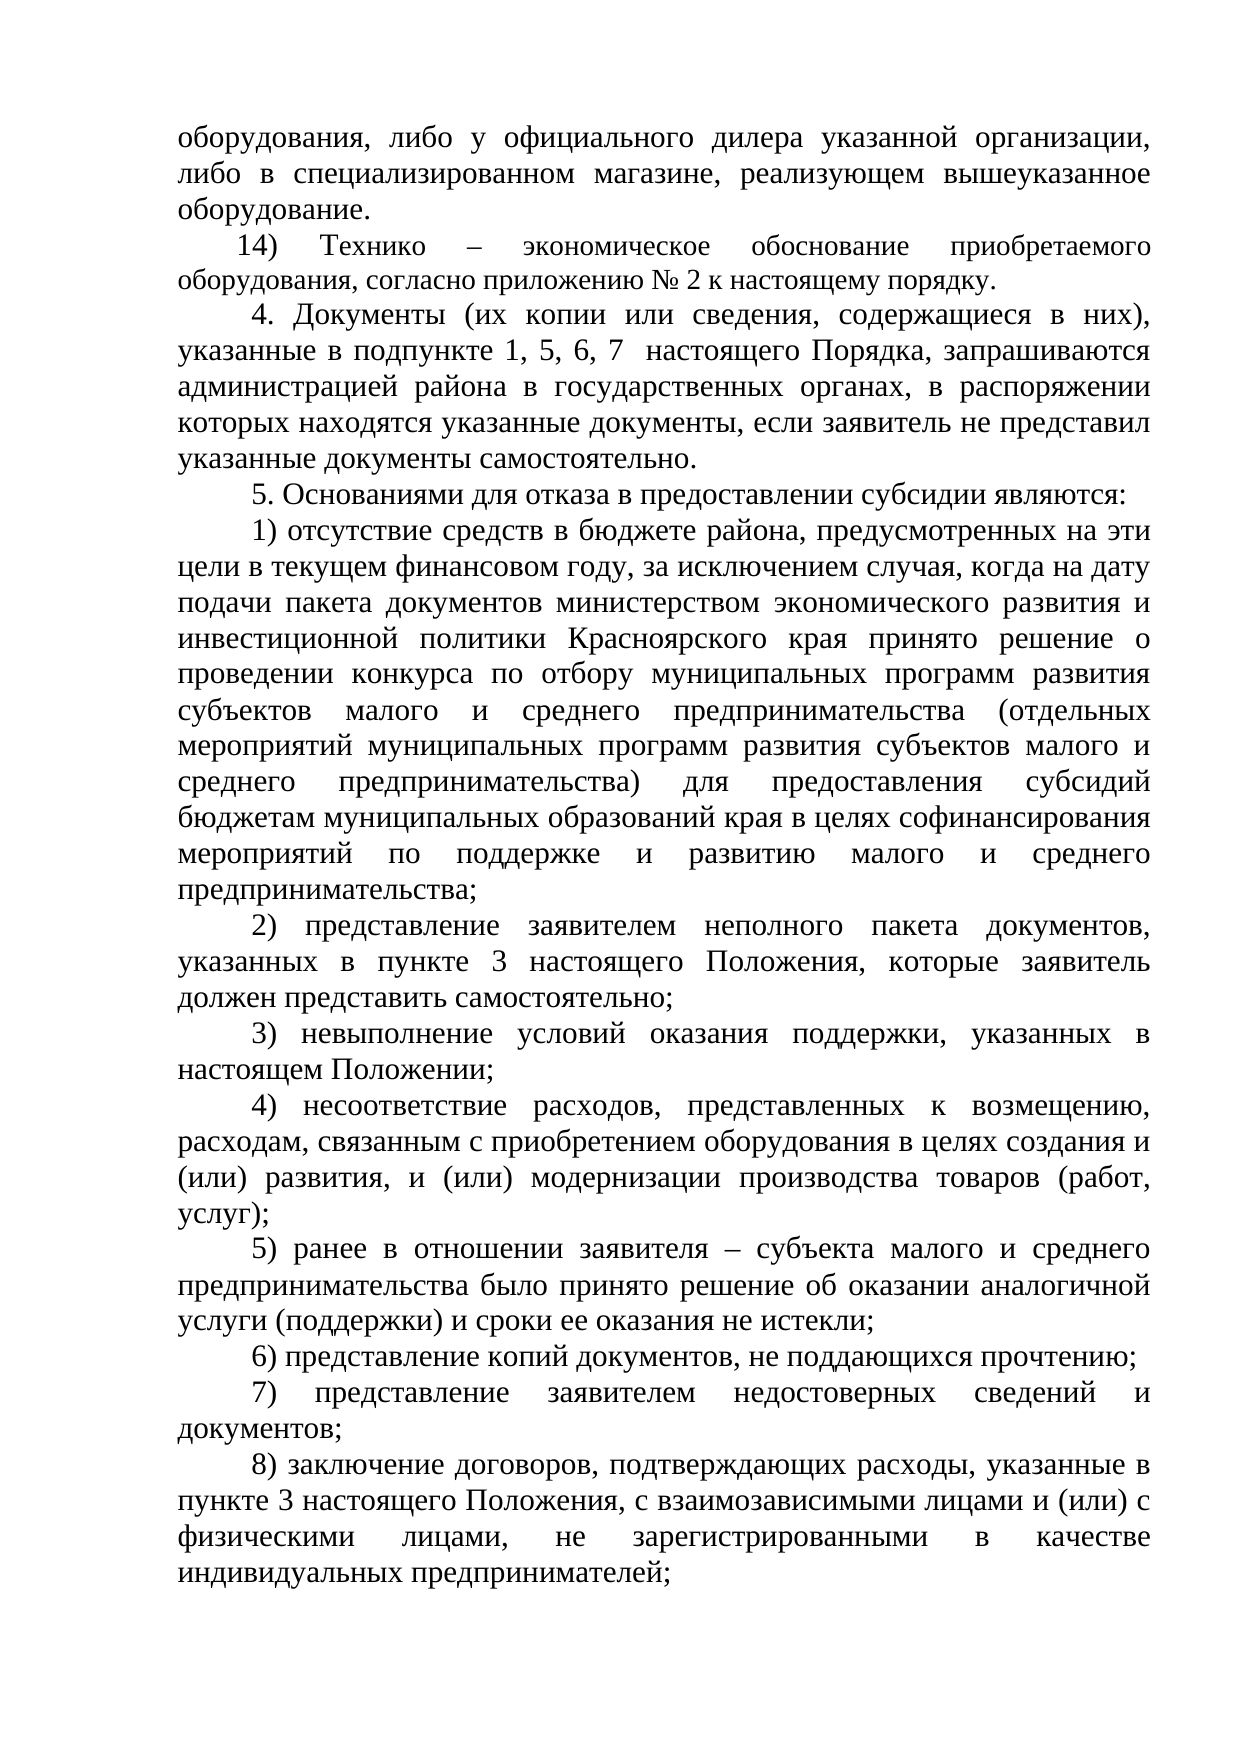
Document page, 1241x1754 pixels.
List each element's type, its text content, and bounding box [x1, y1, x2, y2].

text 4. Документы (их копии или сведения, содержащиеся в них), указанные в подпункте 1, 5, 6, 7 настоящего Порядка, запрашиваются администрацией района в государственных органах, в распоряжении которых находятся указанные документы, если заявитель не представил указанные документы самостоятельно. [177, 295, 1152, 475]
text 1) отсутствие средств в бюджете района, предусмотренных на эти цели в текущем финансовом году, за исключением случая, когда на дату подачи пакета документов министерством экономического развития и инвестиционной политики Красноярского края принято решение о проведении конкурса по отбору муниципальных программ развития субъектов малого и среднего предпринимательства (отдельных мероприятий муниципальных программ развития субъектов малого и среднего предпринимательства) для предоставления субсидий бюджетам муниципальных образований края в целях софинансирования мероприятий по поддержке и развитию малого и среднего предпринимательства; [177, 511, 1152, 906]
text 5) ранее в отношении заявителя – субъекта малого и среднего предпринимательства было принято решение об оказании аналогичной услуги (поддержки) и сроки ее оказания не истекли; [177, 1230, 1152, 1338]
text 4) несоответствие расходов, представленных к возмещению, расходам, связанным с приобретением оборудования в целях создания и (или) развития, и (или) модернизации производства товаров (работ, услуг); [177, 1086, 1152, 1230]
text 8) заключение договоров, подтверждающих расходы, указанные в пункте 3 настоящего Положения, с взаимозависимыми лицами и (или) с физическими лицами, не зарегистрированными в качестве индивидуальных предпринимателей; [177, 1445, 1152, 1589]
text 6) представление копий документов, не поддающихся прочтению; [177, 1338, 1152, 1373]
text 14) Технико – экономическое обоснование приобретаемого оборудования, согласно приложению № 2 к настоящему порядку. [177, 226, 1152, 295]
text 7) представление заявителем недостоверных сведений и документов; [177, 1373, 1152, 1445]
text 3) невыполнение условий оказания поддержки, указанных в настоящем Положении; [177, 1014, 1152, 1086]
text 5. Основаниями для отказа в предоставлении субсидии являются: [177, 475, 1152, 511]
text 2) представление заявителем неполного пакета документов, указанных в пункте 3 настоящего Положения, которые заявитель должен представить самостоятельно; [177, 906, 1152, 1014]
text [177, 118, 1152, 226]
